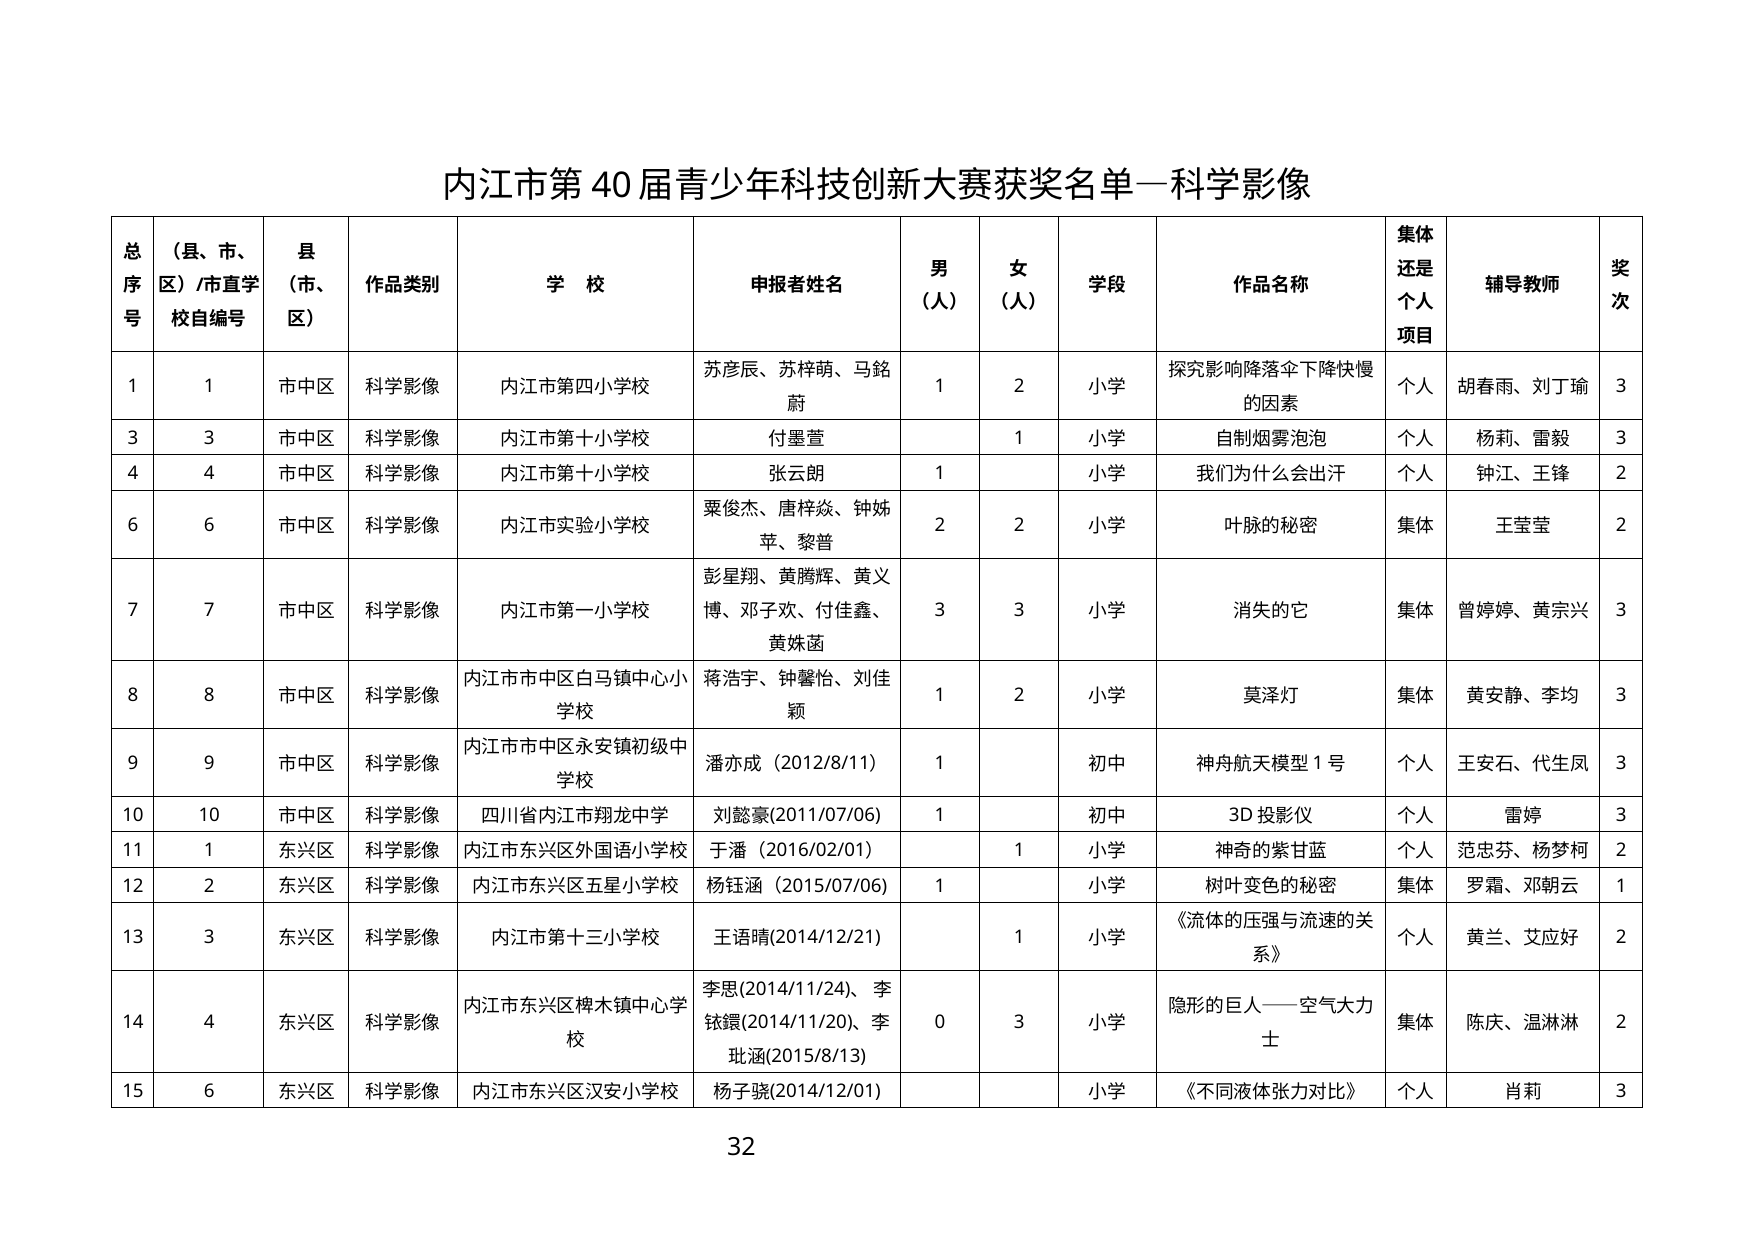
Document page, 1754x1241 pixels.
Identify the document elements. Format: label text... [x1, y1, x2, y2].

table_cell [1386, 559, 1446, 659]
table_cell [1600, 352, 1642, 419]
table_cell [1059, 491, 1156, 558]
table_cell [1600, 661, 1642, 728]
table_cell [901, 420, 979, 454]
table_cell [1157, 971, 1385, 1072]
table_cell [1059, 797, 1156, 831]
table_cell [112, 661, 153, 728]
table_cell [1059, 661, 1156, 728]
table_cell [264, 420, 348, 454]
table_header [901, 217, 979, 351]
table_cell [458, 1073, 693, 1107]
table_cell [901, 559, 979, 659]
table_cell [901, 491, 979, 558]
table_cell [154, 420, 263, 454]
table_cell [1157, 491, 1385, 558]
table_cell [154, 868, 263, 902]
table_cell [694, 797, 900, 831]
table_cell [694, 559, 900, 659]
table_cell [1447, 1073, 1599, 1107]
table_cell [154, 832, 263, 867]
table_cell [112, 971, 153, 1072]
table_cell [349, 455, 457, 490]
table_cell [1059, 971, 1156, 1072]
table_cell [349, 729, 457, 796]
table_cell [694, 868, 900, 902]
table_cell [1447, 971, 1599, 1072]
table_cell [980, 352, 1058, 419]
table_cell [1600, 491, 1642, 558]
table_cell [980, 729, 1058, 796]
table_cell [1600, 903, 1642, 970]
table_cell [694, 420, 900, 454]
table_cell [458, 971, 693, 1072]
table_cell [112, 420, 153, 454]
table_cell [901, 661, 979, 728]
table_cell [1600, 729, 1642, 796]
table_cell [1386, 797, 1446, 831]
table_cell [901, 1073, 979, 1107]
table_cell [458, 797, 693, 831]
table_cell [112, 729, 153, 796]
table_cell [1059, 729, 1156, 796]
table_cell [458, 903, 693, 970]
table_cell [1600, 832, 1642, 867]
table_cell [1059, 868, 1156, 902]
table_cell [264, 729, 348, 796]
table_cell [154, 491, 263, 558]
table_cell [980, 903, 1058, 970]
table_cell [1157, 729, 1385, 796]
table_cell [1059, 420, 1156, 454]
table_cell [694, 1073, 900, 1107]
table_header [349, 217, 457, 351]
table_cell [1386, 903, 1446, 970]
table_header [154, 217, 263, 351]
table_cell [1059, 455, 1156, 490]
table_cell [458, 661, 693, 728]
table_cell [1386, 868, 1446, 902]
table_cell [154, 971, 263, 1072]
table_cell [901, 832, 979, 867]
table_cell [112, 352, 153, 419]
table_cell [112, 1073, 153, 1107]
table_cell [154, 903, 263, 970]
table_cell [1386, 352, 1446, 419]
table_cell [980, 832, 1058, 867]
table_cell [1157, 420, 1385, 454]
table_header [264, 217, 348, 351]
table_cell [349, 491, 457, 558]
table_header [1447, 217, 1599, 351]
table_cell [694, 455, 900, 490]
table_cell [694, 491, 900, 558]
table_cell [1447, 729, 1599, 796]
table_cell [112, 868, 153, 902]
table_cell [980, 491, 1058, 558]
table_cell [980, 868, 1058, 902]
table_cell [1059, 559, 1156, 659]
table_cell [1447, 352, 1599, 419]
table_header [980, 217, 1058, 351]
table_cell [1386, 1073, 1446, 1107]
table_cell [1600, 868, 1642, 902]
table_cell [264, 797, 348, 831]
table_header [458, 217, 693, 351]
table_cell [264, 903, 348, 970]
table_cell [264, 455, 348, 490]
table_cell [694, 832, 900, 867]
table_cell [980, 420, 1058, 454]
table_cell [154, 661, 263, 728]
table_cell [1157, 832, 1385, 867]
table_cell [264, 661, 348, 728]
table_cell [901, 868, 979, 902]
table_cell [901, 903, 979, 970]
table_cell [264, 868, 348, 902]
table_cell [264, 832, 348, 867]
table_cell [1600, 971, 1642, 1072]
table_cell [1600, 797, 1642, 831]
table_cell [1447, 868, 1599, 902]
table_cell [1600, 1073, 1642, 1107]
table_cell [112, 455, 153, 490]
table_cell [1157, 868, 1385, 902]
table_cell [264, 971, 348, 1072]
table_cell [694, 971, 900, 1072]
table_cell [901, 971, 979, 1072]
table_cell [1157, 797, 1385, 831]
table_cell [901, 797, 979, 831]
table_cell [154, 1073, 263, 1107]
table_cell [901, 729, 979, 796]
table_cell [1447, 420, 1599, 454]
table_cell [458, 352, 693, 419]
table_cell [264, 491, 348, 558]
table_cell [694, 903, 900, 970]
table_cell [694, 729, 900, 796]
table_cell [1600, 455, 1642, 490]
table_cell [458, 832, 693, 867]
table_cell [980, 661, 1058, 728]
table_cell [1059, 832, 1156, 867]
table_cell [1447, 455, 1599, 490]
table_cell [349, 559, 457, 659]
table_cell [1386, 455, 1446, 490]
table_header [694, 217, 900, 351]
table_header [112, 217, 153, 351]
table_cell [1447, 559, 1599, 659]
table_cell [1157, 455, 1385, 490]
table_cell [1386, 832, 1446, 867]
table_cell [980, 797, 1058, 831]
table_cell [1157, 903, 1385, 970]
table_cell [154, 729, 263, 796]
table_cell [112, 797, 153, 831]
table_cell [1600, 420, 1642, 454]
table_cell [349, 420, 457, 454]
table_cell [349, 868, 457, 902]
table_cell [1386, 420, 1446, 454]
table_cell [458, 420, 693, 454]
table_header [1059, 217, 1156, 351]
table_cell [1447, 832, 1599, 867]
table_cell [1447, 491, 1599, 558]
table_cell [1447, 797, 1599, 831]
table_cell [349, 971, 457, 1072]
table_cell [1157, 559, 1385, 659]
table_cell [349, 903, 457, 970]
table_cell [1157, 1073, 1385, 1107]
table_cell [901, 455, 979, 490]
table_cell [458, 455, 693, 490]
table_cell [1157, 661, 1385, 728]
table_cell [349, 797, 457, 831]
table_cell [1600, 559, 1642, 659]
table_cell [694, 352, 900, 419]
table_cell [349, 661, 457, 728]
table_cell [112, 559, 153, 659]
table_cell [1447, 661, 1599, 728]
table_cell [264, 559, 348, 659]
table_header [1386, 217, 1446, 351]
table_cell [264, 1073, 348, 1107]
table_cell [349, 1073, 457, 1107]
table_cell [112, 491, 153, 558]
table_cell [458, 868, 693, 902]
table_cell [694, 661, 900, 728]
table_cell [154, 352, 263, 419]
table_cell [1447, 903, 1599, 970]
text 内江市第40届青少年科技创新大赛获奖名单—科学影像 [148, 148, 1606, 216]
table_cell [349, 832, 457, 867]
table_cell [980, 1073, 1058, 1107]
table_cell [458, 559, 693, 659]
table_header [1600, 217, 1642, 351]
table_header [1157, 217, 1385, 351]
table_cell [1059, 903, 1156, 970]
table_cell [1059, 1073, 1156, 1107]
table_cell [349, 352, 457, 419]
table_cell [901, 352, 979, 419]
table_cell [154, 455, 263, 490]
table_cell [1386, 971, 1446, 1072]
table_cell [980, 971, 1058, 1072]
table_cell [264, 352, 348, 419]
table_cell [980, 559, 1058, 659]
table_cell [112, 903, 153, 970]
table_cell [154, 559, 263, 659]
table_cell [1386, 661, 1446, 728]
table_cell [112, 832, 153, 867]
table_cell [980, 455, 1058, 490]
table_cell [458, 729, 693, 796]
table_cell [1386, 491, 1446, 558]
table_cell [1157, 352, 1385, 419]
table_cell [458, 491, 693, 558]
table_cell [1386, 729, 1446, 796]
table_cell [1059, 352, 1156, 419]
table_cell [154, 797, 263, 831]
